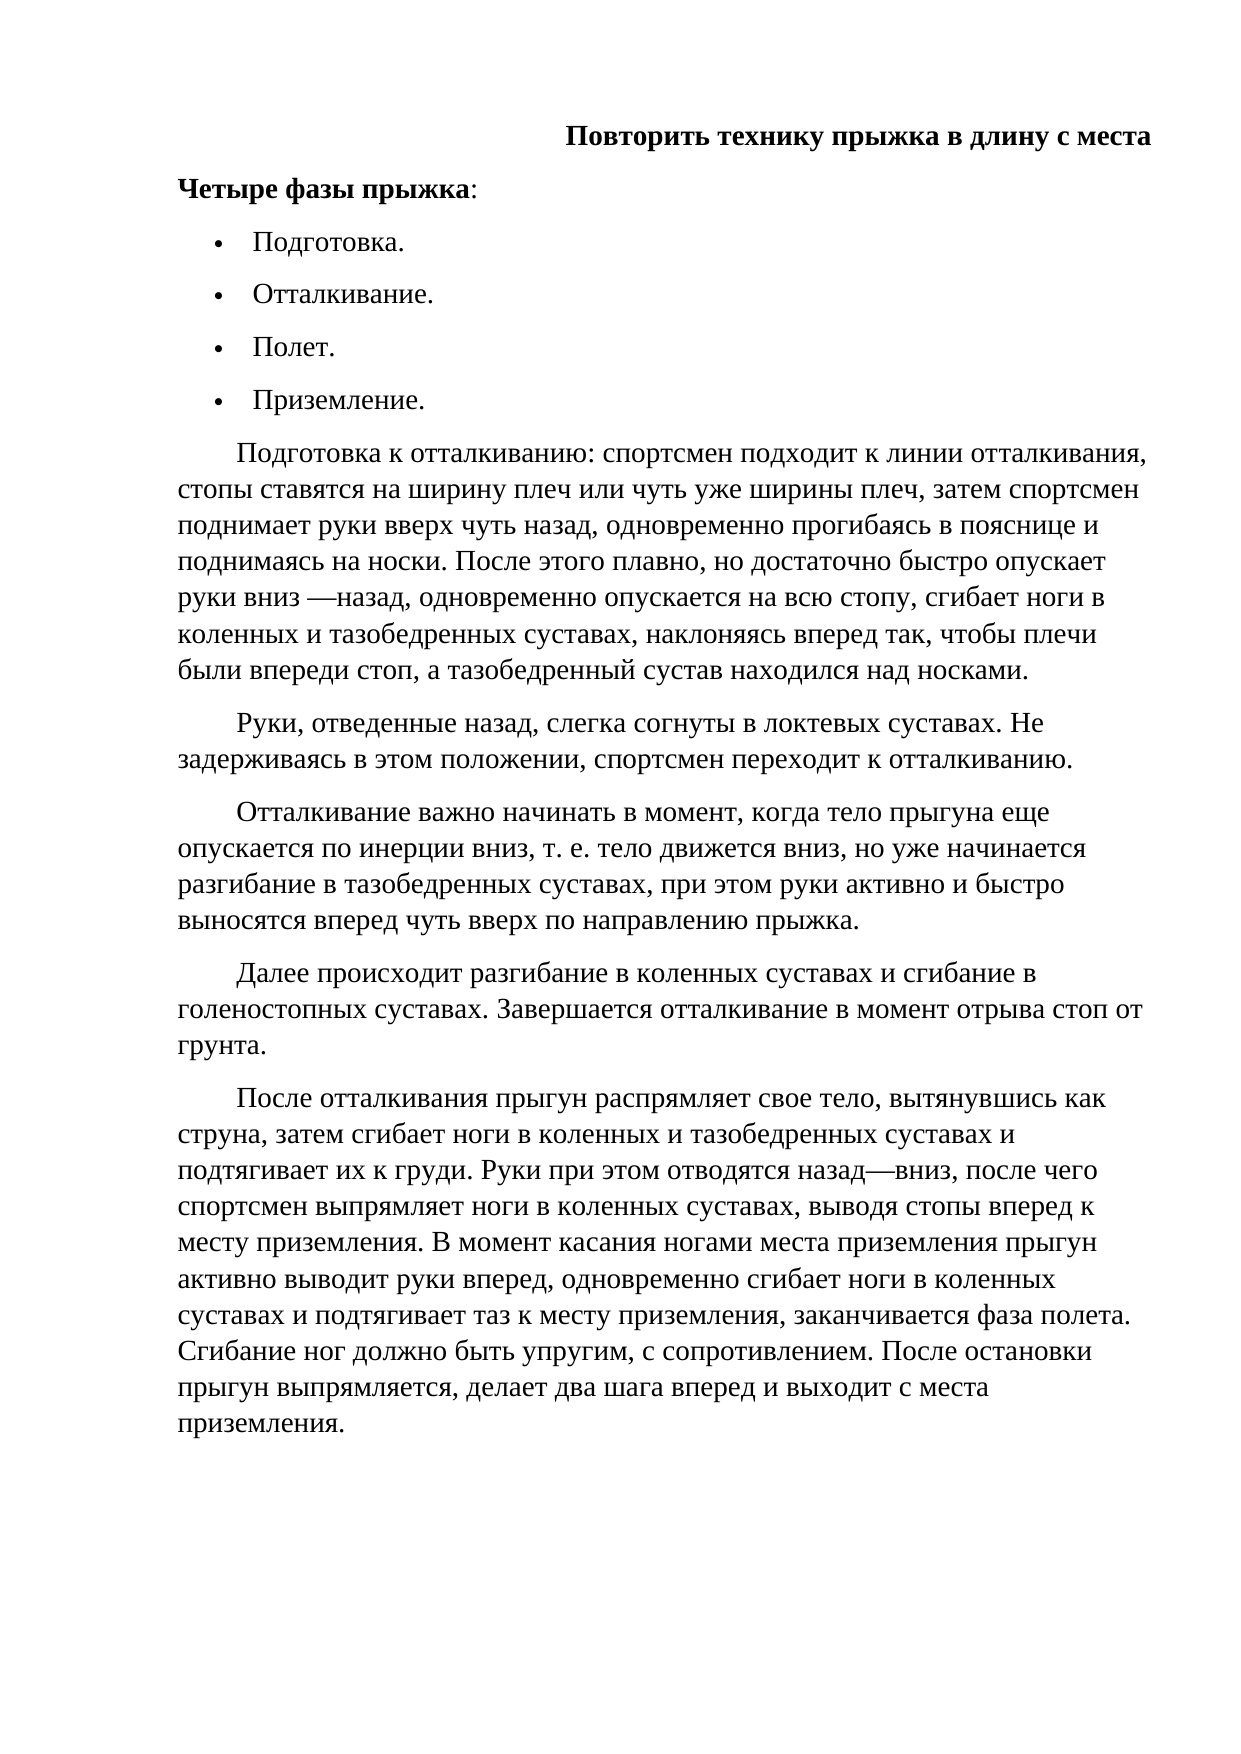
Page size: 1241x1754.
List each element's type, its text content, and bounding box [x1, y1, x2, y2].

text Далее происходит разгибание в коленных суставах и сгибание в голеностопных суставах. Завершается отталкивание в момент от­рыва стоп от грунта. [177, 955, 1152, 1061]
list Отталкивание. [215, 277, 1152, 310]
text Четыре фазы прыжка: [177, 171, 1152, 204]
text Отталкивание важно начинать в момент, когда тело прыгуна еще опускается по инерции вниз, т. е. тело движется вниз, но уже начинается разгибание в тазобедренных суставах, при этом руки активно и быстро выносятся вперед чуть вверх по направлению прыжка. [177, 794, 1152, 936]
text Повторить технику прыжка в длину с места [177, 118, 1152, 152]
text После отталкивания прыгун распрямляет свое тело, вытянув­шись как струна, затем сгибает ноги в коленных и тазобедренных суставах и подтягивает их к груди. Руки при этом отводятся на­зад—вниз, после чего спортсмен выпрямляет ноги в коленных суставах, выводя стопы вперед к месту приземления. В момент ка­сания ногами места приземления прыгун активно выводит руки вперед, одновременно сгибает ноги в коленных суставах и подтя­гивает таз к месту приземления, заканчивается фаза полета. Сгибание ног должно быть упругим, с сопротивлением. После оста­новки прыгун выпрямляется, делает два шага вперед и выходит с места приземления. [177, 1080, 1152, 1439]
list Приземление. [215, 382, 1152, 416]
text Руки, отведенные назад, слегка согнуты в локтевых суставах. Не задерживаясь в этом положении, спортсмен переходит к от­талкиванию. [177, 705, 1152, 774]
list Полет. [215, 329, 1152, 363]
list Подготовка. [215, 224, 1152, 257]
text Подготовка к отталкиванию: спортсмен подходит к линии от­талкивания, стопы ставятся на ширину плеч или чуть уже шири­ны плеч, затем спортсмен поднимает руки вверх чуть назад, од­новременно прогибаясь в пояснице и поднимаясь на носки. После этого плавно, но достаточно быстро опускает руки вниз —назад, одновременно опускается на всю стопу, сгибает ноги в коленных и тазобедренных суставах, наклоняясь вперед так, чтобы плечи были впереди стоп, а тазобедренный сустав находился над нос­ками. [177, 435, 1152, 685]
